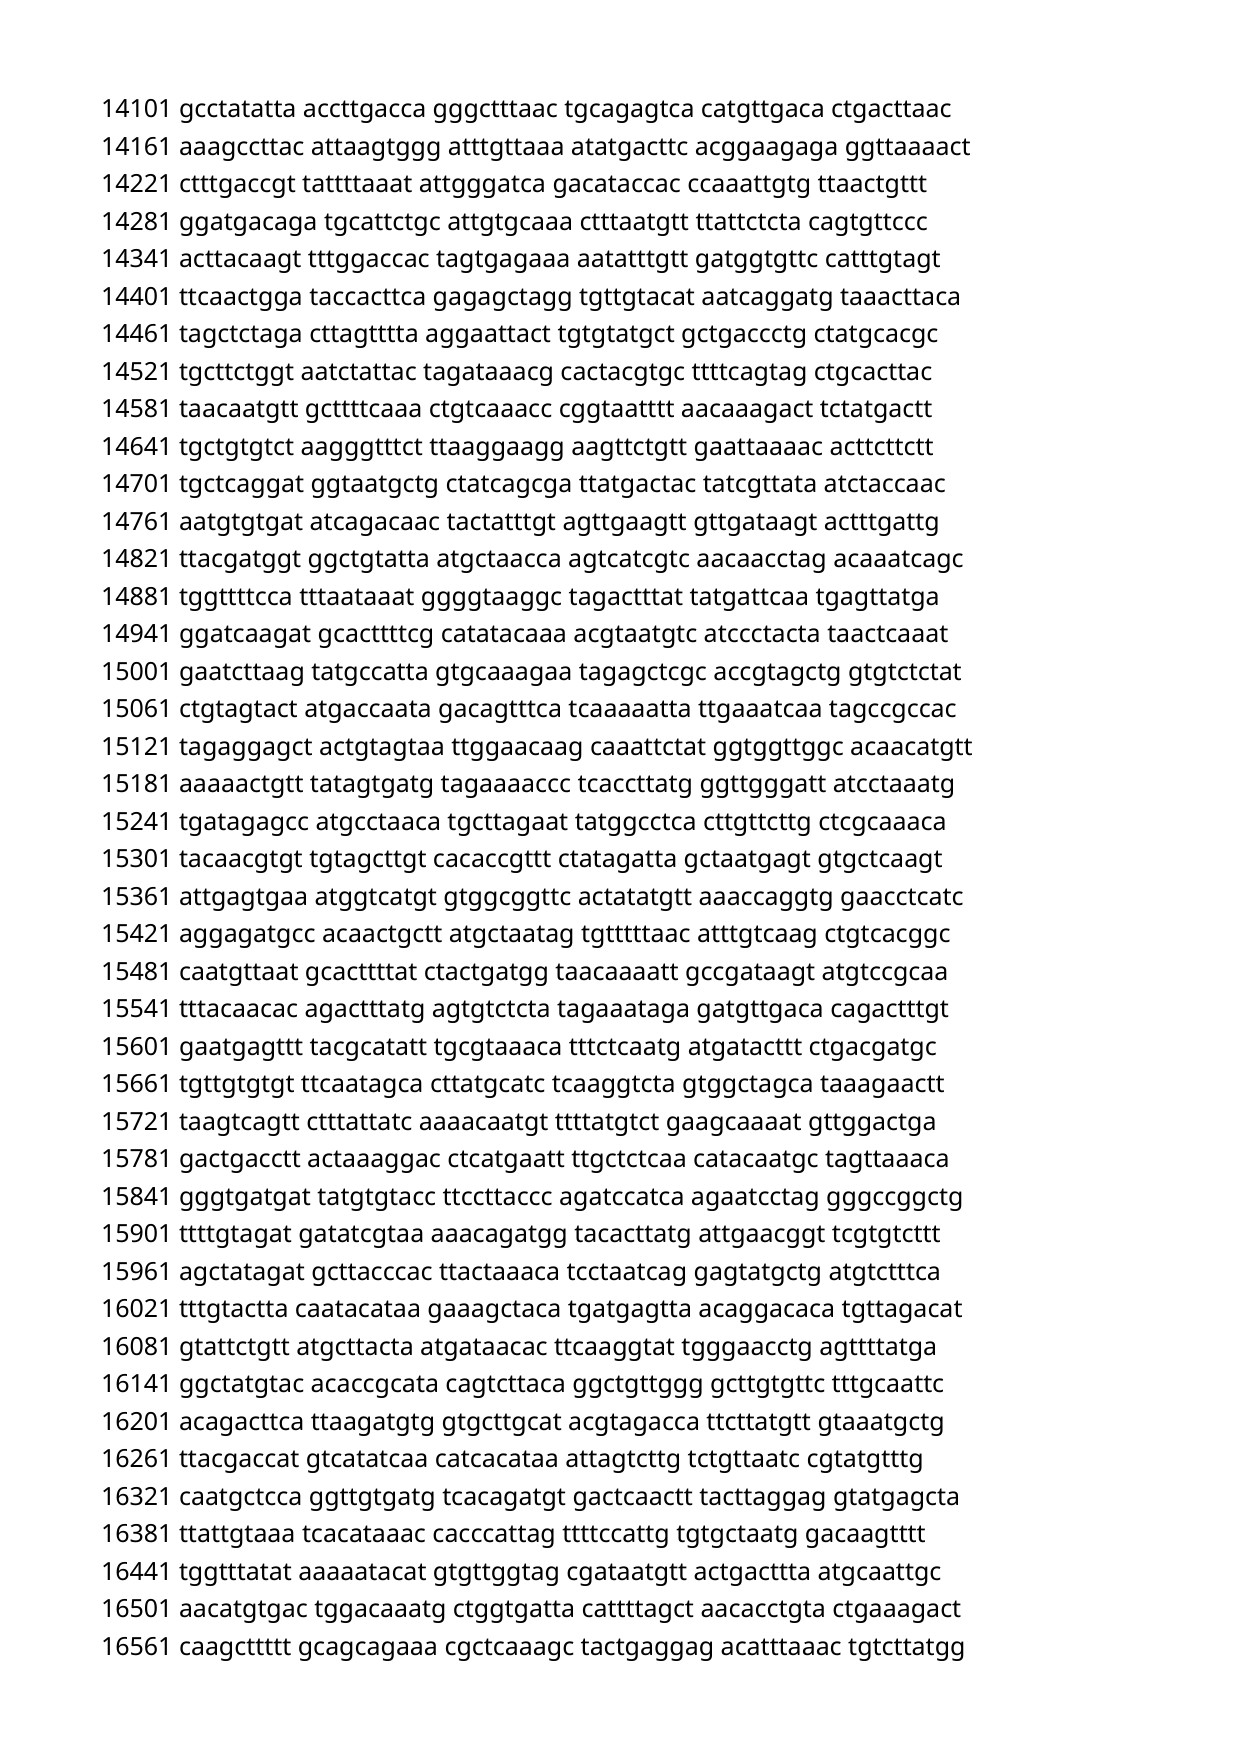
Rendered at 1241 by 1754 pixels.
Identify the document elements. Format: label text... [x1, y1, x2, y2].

text 15841 gggtgatgat tatgtgtacc ttccttaccc agatccatca agaatcctag gggccggctg [75, 1177, 1165, 1214]
text 16201 acagacttca ttaagatgtg gtgcttgcat acgtagacca ttcttatgtt gtaaatgctg [75, 1402, 1165, 1439]
text 14101 gcctatatta accttgacca gggctttaac tgcagagtca catgttgaca ctgacttaac [75, 89, 1165, 127]
text 14221 ctttgaccgt tattttaaat attgggatca gacataccac ccaaattgtg ttaactgttt [75, 164, 1165, 202]
text 16561 caagcttttt gcagcagaaa cgctcaaagc tactgaggag acatttaaac tgtcttatgg [75, 1627, 1165, 1664]
text 14461 tagctctaga cttagtttta aggaattact tgtgtatgct gctgaccctg ctatgcacgc [75, 314, 1165, 352]
text 16021 tttgtactta caatacataa gaaagctaca tgatgagtta acaggacaca tgttagacat [75, 1289, 1165, 1327]
text 15481 caatgttaat gcacttttat ctactgatgg taacaaaatt gccgataagt atgtccgcaa [75, 952, 1165, 989]
text 14641 tgctgtgtct aagggtttct ttaaggaagg aagttctgtt gaattaaaac acttcttctt [75, 427, 1165, 464]
text 14161 aaagccttac attaagtggg atttgttaaa atatgacttc acggaagaga ggttaaaact [75, 127, 1165, 164]
text 14941 ggatcaagat gcacttttcg catatacaaa acgtaatgtc atccctacta taactcaaat [75, 614, 1165, 652]
text 15961 agctatagat gcttacccac ttactaaaca tcctaatcag gagtatgctg atgtctttca [75, 1252, 1165, 1289]
text 15721 taagtcagtt ctttattatc aaaacaatgt ttttatgtct gaagcaaaat gttggactga [75, 1102, 1165, 1139]
text 16501 aacatgtgac tggacaaatg ctggtgatta cattttagct aacacctgta ctgaaagact [75, 1589, 1165, 1627]
text 15061 ctgtagtact atgaccaata gacagtttca tcaaaaatta ttgaaatcaa tagccgccac [75, 689, 1165, 727]
text 16441 tggtttatat aaaaatacat gtgttggtag cgataatgtt actgacttta atgcaattgc [75, 1552, 1165, 1589]
text 15661 tgttgtgtgt ttcaatagca cttatgcatc tcaaggtcta gtggctagca taaagaactt [75, 1064, 1165, 1102]
text 15781 gactgacctt actaaaggac ctcatgaatt ttgctctcaa catacaatgc tagttaaaca [75, 1139, 1165, 1177]
text 16381 ttattgtaaa tcacataaac cacccattag ttttccattg tgtgctaatg gacaagtttt [75, 1514, 1165, 1552]
text 16081 gtattctgtt atgcttacta atgataacac ttcaaggtat tgggaacctg agttttatga [75, 1327, 1165, 1364]
text 15241 tgatagagcc atgcctaaca tgcttagaat tatggcctca cttgttcttg ctcgcaaaca [75, 802, 1165, 839]
text 14581 taacaatgtt gcttttcaaa ctgtcaaacc cggtaatttt aacaaagact tctatgactt [75, 389, 1165, 427]
text 15001 gaatcttaag tatgccatta gtgcaaagaa tagagctcgc accgtagctg gtgtctctat [75, 652, 1165, 689]
text 15421 aggagatgcc acaactgctt atgctaatag tgtttttaac atttgtcaag ctgtcacggc [75, 914, 1165, 952]
text 14881 tggttttcca tttaataaat ggggtaaggc tagactttat tatgattcaa tgagttatga [75, 577, 1165, 614]
text 16321 caatgctcca ggttgtgatg tcacagatgt gactcaactt tacttaggag gtatgagcta [75, 1477, 1165, 1514]
text 16141 ggctatgtac acaccgcata cagtcttaca ggctgttggg gcttgtgttc tttgcaattc [75, 1364, 1165, 1402]
text 14341 acttacaagt tttggaccac tagtgagaaa aatatttgtt gatggtgttc catttgtagt [75, 239, 1165, 277]
text 14521 tgcttctggt aatctattac tagataaacg cactacgtgc ttttcagtag ctgcacttac [75, 352, 1165, 389]
text 16261 ttacgaccat gtcatatcaa catcacataa attagtcttg tctgttaatc cgtatgtttg [75, 1439, 1165, 1477]
text 14701 tgctcaggat ggtaatgctg ctatcagcga ttatgactac tatcgttata atctaccaac [75, 464, 1165, 502]
text 14281 ggatgacaga tgcattctgc attgtgcaaa ctttaatgtt ttattctcta cagtgttccc [75, 202, 1165, 239]
text 15301 tacaacgtgt tgtagcttgt cacaccgttt ctatagatta gctaatgagt gtgctcaagt [75, 839, 1165, 877]
text 15901 ttttgtagat gatatcgtaa aaacagatgg tacacttatg attgaacggt tcgtgtcttt [75, 1214, 1165, 1252]
text 15121 tagaggagct actgtagtaa ttggaacaag caaattctat ggtggttggc acaacatgtt [75, 727, 1165, 764]
text 14401 ttcaactgga taccacttca gagagctagg tgttgtacat aatcaggatg taaacttaca [75, 277, 1165, 314]
text 14761 aatgtgtgat atcagacaac tactatttgt agttgaagtt gttgataagt actttgattg [75, 502, 1165, 539]
text 15361 attgagtgaa atggtcatgt gtggcggttc actatatgtt aaaccaggtg gaacctcatc [75, 877, 1165, 914]
text 15181 aaaaactgtt tatagtgatg tagaaaaccc tcaccttatg ggttgggatt atcctaaatg [75, 764, 1165, 802]
text 15541 tttacaacac agactttatg agtgtctcta tagaaataga gatgttgaca cagactttgt [75, 989, 1165, 1027]
text 14821 ttacgatggt ggctgtatta atgctaacca agtcatcgtc aacaacctag acaaatcagc [75, 539, 1165, 577]
text 15601 gaatgagttt tacgcatatt tgcgtaaaca tttctcaatg atgatacttt ctgacgatgc [75, 1027, 1165, 1064]
